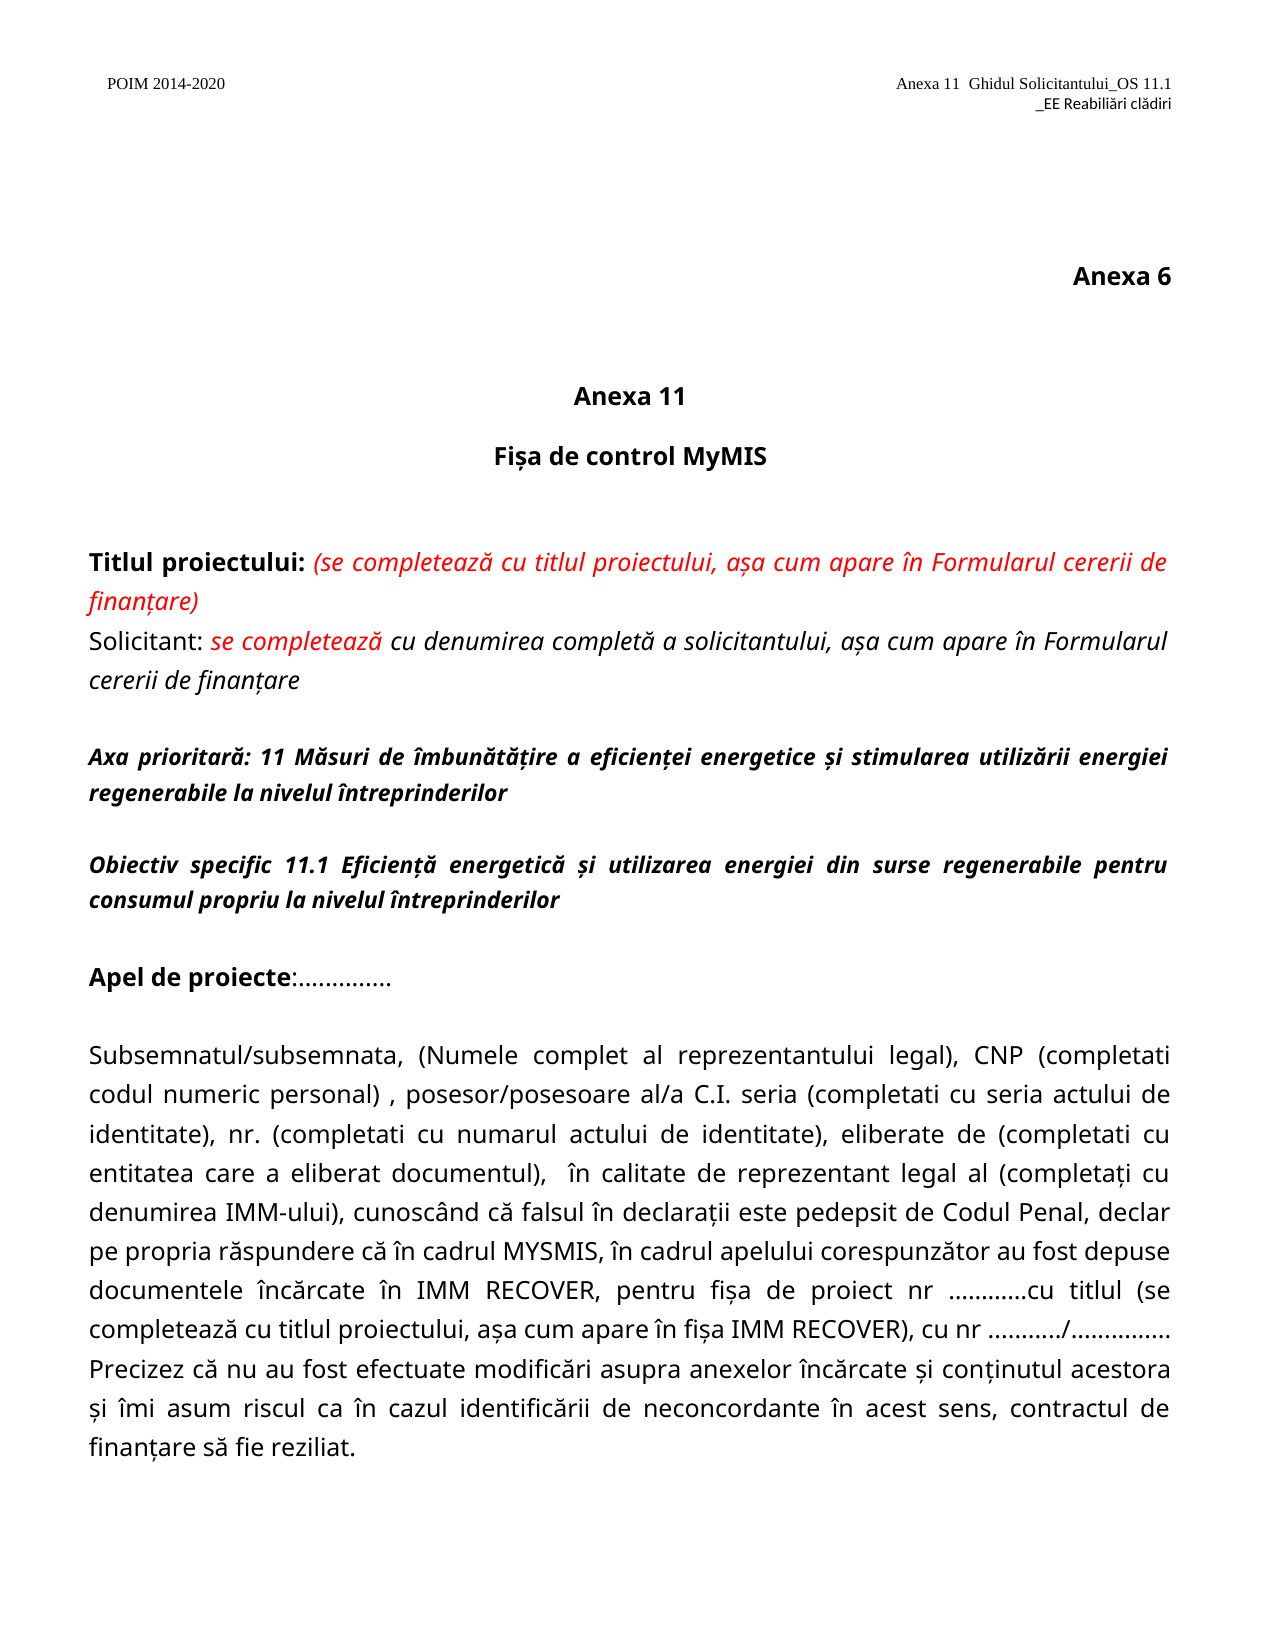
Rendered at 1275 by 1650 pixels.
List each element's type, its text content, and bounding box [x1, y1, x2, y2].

text Apel de proiecte:.............. [89, 959, 1172, 994]
text Anexa 6 [89, 258, 1172, 292]
text Obiectiv specific 11.1 Eficiență energetică și utilizarea energiei din surse regenerabile pentru consumul propriu la nivelul întreprinderilor [89, 848, 1172, 916]
text Axa prioritară: 11 Măsuri de îmbunătățire a eficienței energetice și stimularea utilizării energiei regenerabile la nivelul întreprinderilor [89, 741, 1172, 808]
text Solicitant: se completează cu denumirea completă a solicitantului, aşa cum apare în Formularul cererii de finanţare [89, 623, 1172, 696]
text Titlul proiectului: (se completează cu titlul proiectului, aşa cum apare în Formularul cererii de finanţare) [89, 545, 1172, 618]
text Subsemnatul/subsemnata, (Numele complet al reprezentantului legal), CNP (completati codul numeric personal) , posesor/posesoare al/a C.I. seria (completati cu seria actului de identitate), nr. (completati cu numarul actului de identitate), eliberate de (completati cu entitatea care a eliberat documentul), în calitate de reprezentant legal al (completaţi cu denumirea IMM-ului), cunoscând că falsul în declaraţii este pedepsit de Codul Penal, declar pe propria răspundere că în cadrul MYSMIS, în cadrul apelului corespunzător au fost depuse documentele încărcate în IMM RECOVER, pentru fișa de proiect nr …………cu titlul (se completează cu titlul proiectului, aşa cum apare în fișa IMM RECOVER), cu nr .........../............... Precizez că nu au fost efectuate modificări asupra anexelor încărcate și conținutul acestora și îmi asum riscul ca în cazul identificării de neconcordante în acest sens, contractul de finanțare să fie reziliat. [89, 1038, 1172, 1464]
text Fişa de control MyMIS [89, 438, 1172, 472]
text Anexa 11 [89, 378, 1172, 412]
